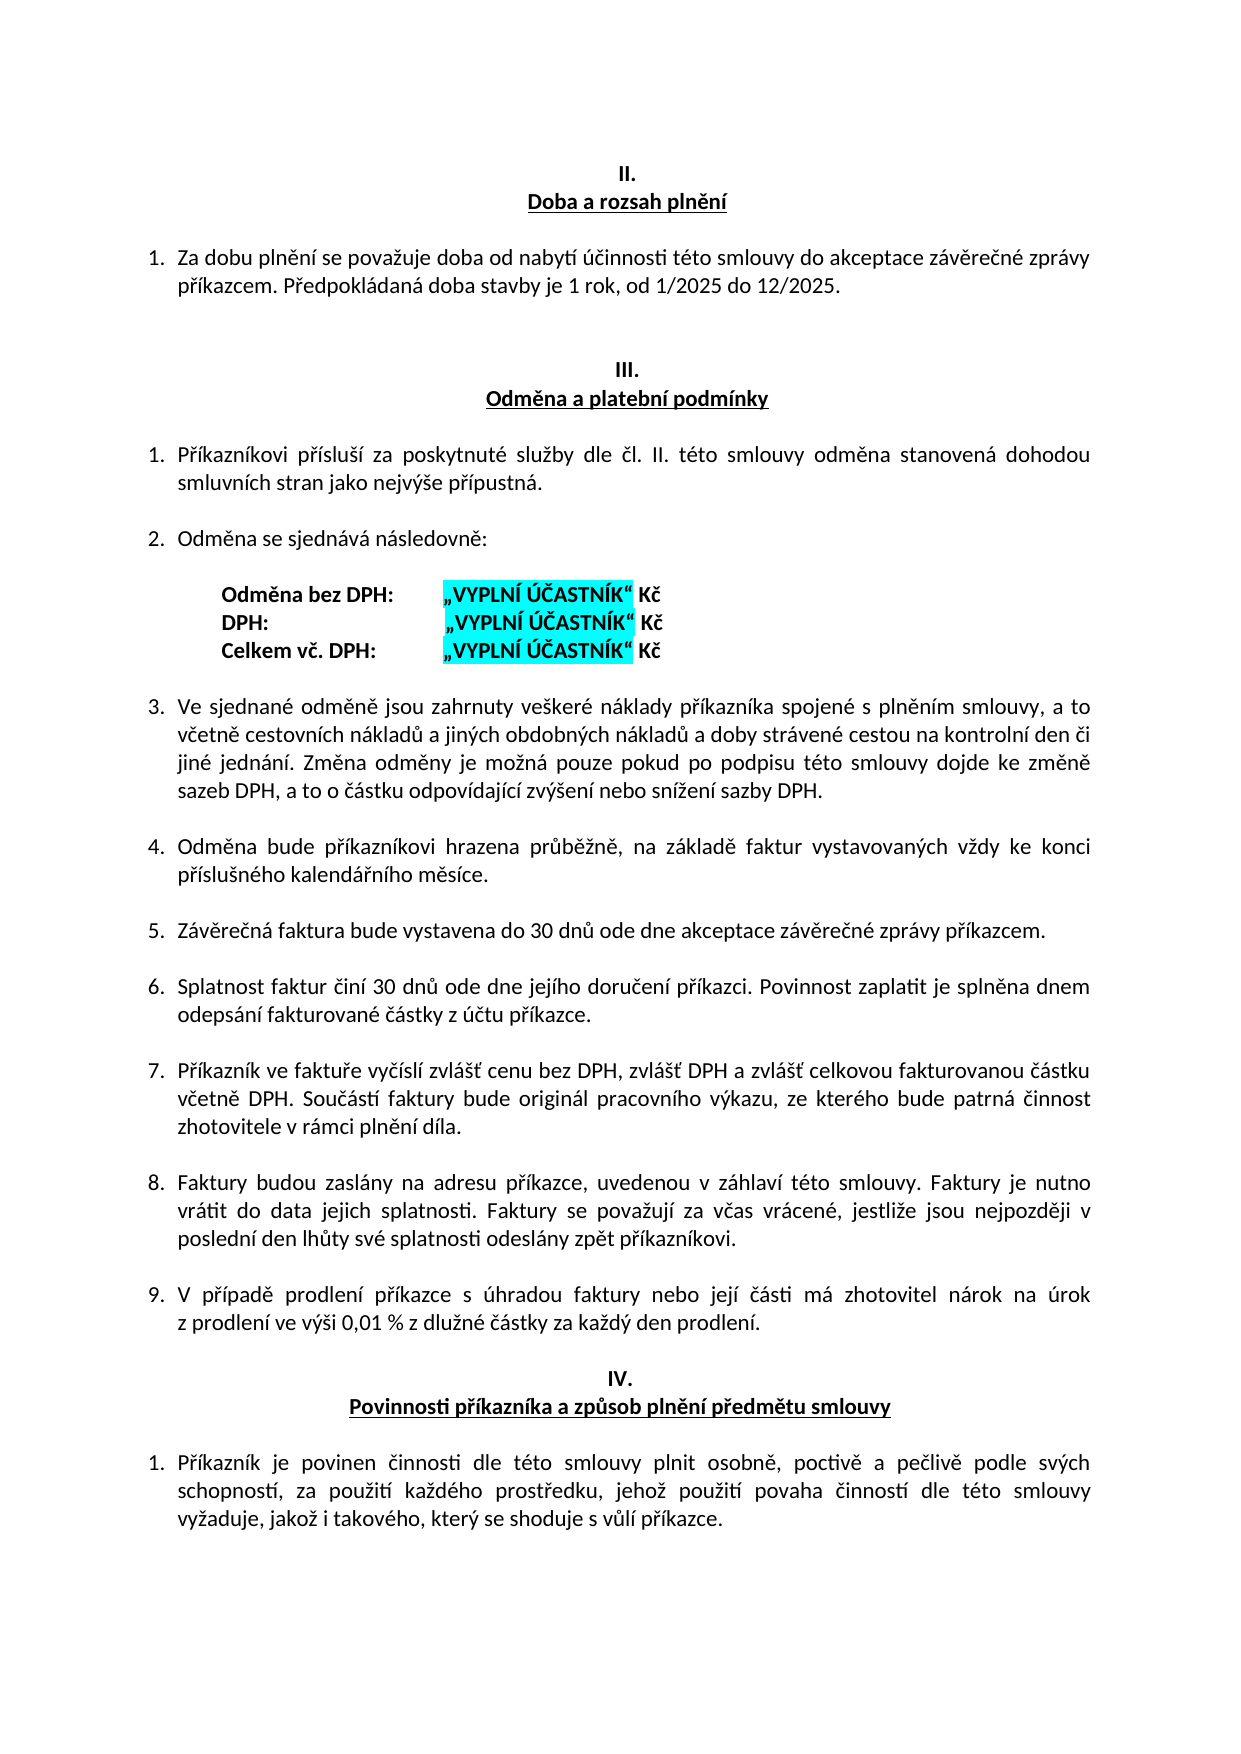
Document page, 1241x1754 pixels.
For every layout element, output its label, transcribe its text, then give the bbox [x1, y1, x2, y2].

subtitle Povinnosti příkazníka a způsob plnění předmětu smlouvy [148, 1392, 1092, 1420]
list Ve sjednané odměně jsou zahrnuty veškeré náklady příkazníka spojené s plněním smlouvy, a to včetně cestovních nákladů a jiných obdobných nákladů a doby strávené cestou na kontrolní den či jiné jednání. Změna odměny je možná pouze pokud po podpisu této smlouvy dojde ke změně sazeb DPH, a to o částku odpovídající zvýšení nebo snížení sazby DPH. [148, 692, 1092, 804]
list Příkazníkovi přísluší za poskytnuté služby dle čl. II. této smlouvy odměna stanovená dohodou smluvních stran jako nejvýše přípustná. [148, 440, 1092, 496]
list Odměna se sjednává následovně: [148, 524, 1092, 552]
list Splatnost faktur činí 30 dnů ode dne jejího doručení příkazci. Povinnost zaplatit je splněna dnem odepsání fakturované částky z účtu příkazce. [148, 972, 1092, 1028]
subtitle Odměna a platební podmínky [162, 384, 1092, 412]
subtitle IV. [148, 1364, 1092, 1392]
text DPH: „VYPLNÍ ÚČASTNÍK“ Kč [148, 608, 445, 636]
text Odměna bez DPH: „VYPLNÍ ÚČASTNÍK“ Kč [148, 580, 443, 608]
list Příkazník je povinen činnosti dle této smlouvy plnit osobně, poctivě a pečlivě podle svých schopností, za použití každého prostředku, jehož použití povaha činností dle této smlouvy vyžaduje, jakož i takového, který se shoduje s vůlí příkazce. [148, 1448, 1092, 1532]
list Odměna bude příkazníkovi hrazena průběžně, na základě faktur vystavovaných vždy ke konci příslušného kalendářního měsíce. [148, 832, 1092, 888]
list Faktury budou zaslány na adresu příkazce, uvedenou v záhlaví této smlouvy. Faktury je nutno vrátit do data jejich splatnosti. Faktury se považují za včas vrácené, jestliže jsou nejpozději v poslední den lhůty své splatnosti odeslány zpět příkazníkovi. [148, 1168, 1092, 1252]
subtitle Doba a rozsah plnění [162, 187, 1092, 216]
text Celkem vč. DPH: „VYPLNÍ ÚČASTNÍK“ Kč [633, 636, 1092, 664]
list Závěrečná faktura bude vystavena do 30 dnů ode dne akceptace závěrečné zprávy příkazcem. [148, 916, 1092, 944]
subtitle II. [162, 159, 1092, 187]
subtitle III. [162, 356, 1092, 384]
text Celkem vč. DPH: „VYPLNÍ ÚČASTNÍK“ Kč [148, 636, 443, 664]
list Příkazník ve faktuře vyčíslí zvlášť cenu bez DPH, zvlášť DPH a zvlášť celkovou fakturovanou částku včetně DPH. Součástí faktury bude originál pracovního výkazu, ze kterého bude patrná činnost zhotovitele v rámci plnění díla. [148, 1056, 1092, 1140]
text DPH: „VYPLNÍ ÚČASTNÍK“ Kč [635, 608, 1092, 636]
text Odměna bez DPH: „VYPLNÍ ÚČASTNÍK“ Kč [633, 580, 1092, 608]
list Za dobu plnění se považuje doba od nabytí účinnosti této smlouvy do akceptace závěrečné zprávy příkazcem. Předpokládaná doba stavby je 1 rok, od 1/2025 do 12/2025. [148, 243, 1092, 299]
list V případě prodlení příkazce s úhradou faktury nebo její části má zhotovitel nárok na úrok z prodlení ve výši 0,01 % z dlužné částky za každý den prodlení. [148, 1280, 1092, 1336]
